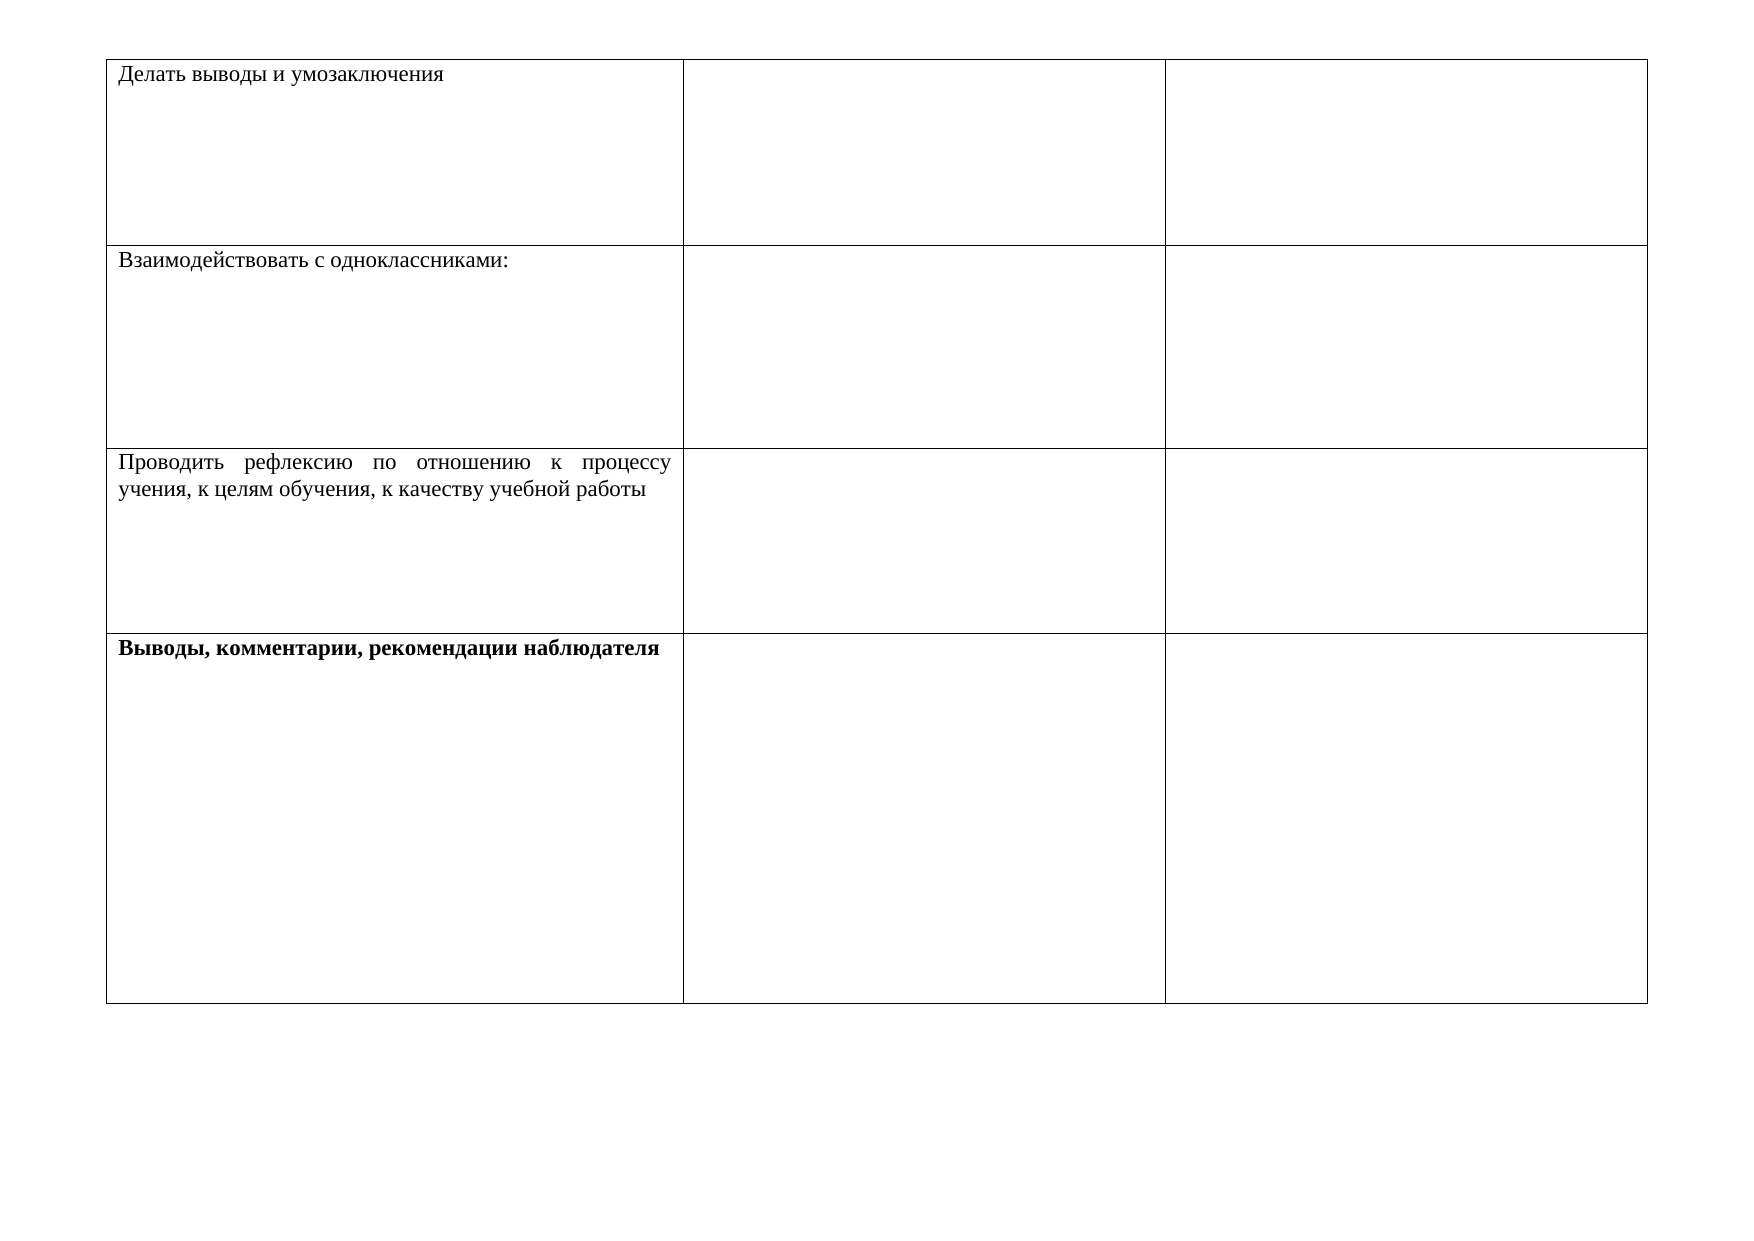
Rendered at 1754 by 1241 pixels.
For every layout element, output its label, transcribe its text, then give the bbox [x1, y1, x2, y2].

table_cell [684, 60, 1165, 244]
table_cell [1166, 634, 1647, 1003]
table_cell [684, 246, 1165, 447]
table_cell Делать выводы и умозаключения [107, 60, 683, 244]
table_cell [1166, 246, 1647, 447]
table_cell [684, 449, 1165, 633]
table_cell Проводить рефлексию по отношению к процессу учения, к целям обучения, к качеству учебной работы [107, 449, 683, 633]
table_cell [1166, 449, 1647, 633]
table_cell Взаимодействовать с одноклассниками: [107, 246, 683, 447]
table_cell Выводы, комментарии, рекомендации наблюдателя [107, 634, 683, 1003]
table_cell [1166, 60, 1647, 244]
table_cell [684, 634, 1165, 1003]
